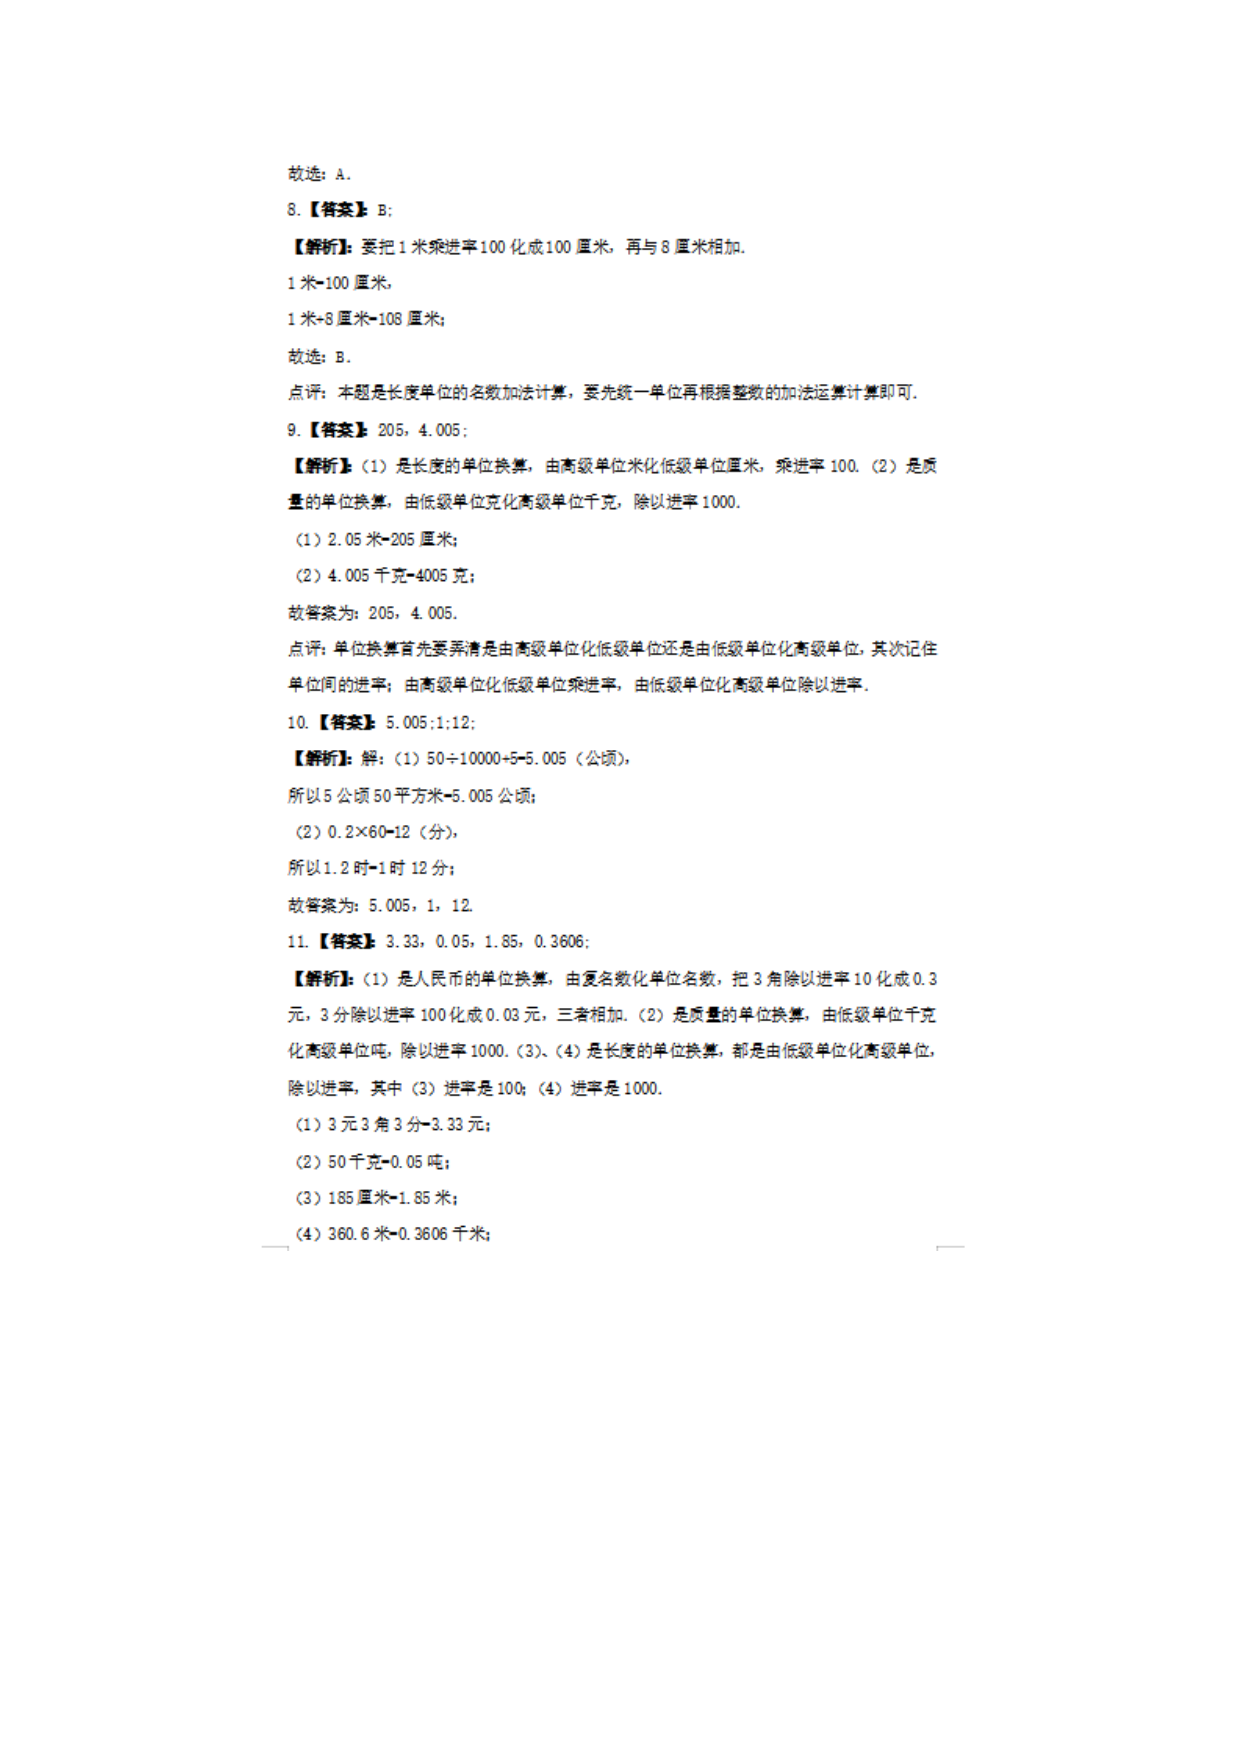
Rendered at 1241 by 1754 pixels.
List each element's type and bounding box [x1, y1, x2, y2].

picture [261, 162, 979, 1251]
